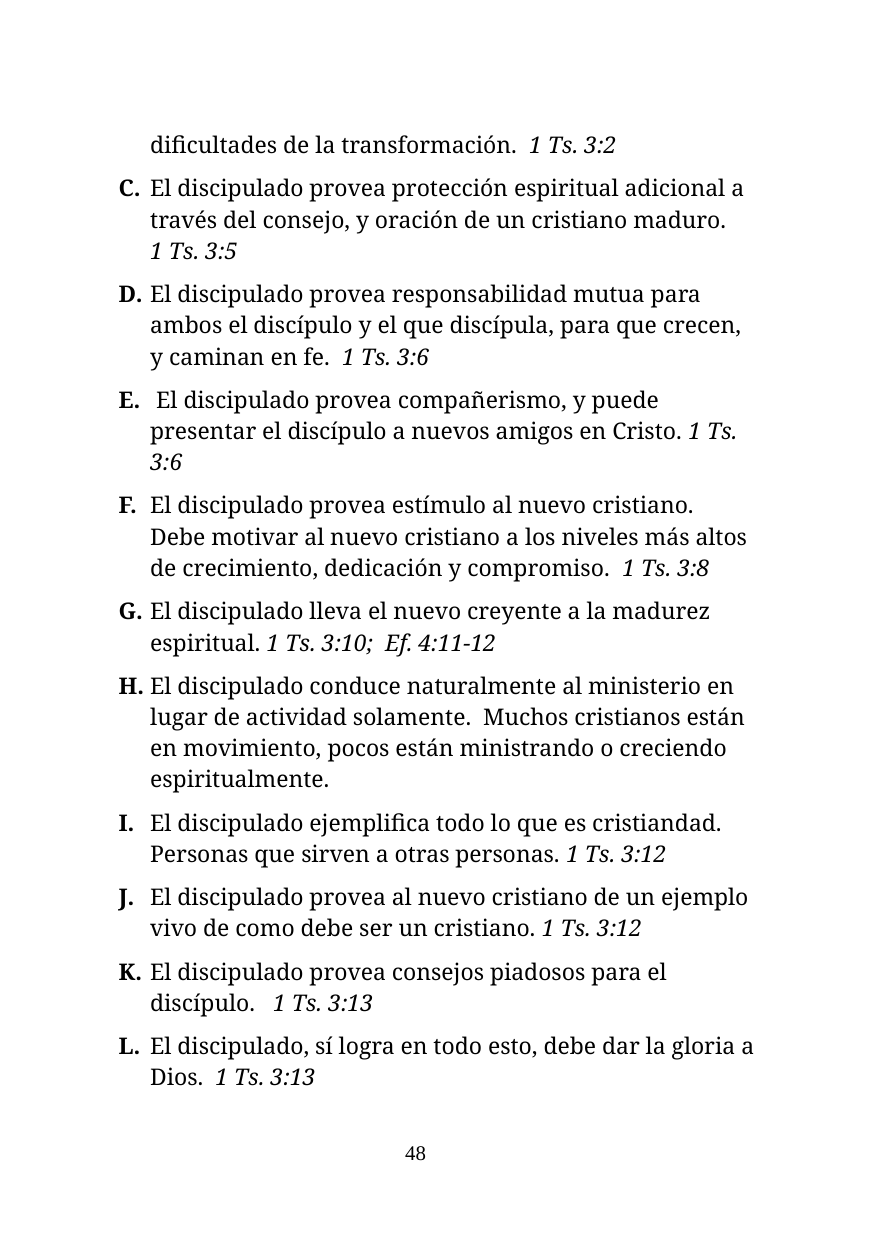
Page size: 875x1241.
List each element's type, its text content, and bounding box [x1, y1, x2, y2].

list El discipulado provea responsabilidad mutua para ambos el discípulo y el que discípula, para que crecen, y caminan en fe. 1 Ts. 3:6 [112, 278, 756, 372]
list El discipulado provea al nuevo cristiano de un ejemplo vivo de como debe ser un cristiano. 1 Ts. 3:12 [112, 881, 756, 944]
list El discipulado, sí logra en todo esto, debe dar la gloria a Dios. 1 Ts. 3:13 [112, 1030, 756, 1093]
list El discipulado conduce naturalmente al ministerio en lugar de actividad solamente. Muchos cristianos están en movimiento, pocos están ministrando o creciendo espiritualmente. [112, 670, 756, 795]
list El discipulado provea compañerismo, y puede presentar el discípulo a nuevos amigos en Cristo. 1 Ts. 3:6 [112, 384, 756, 477]
list El discipulado provea al nuevo creyente un amigo consolador para que le ayude, y le conseja en las dificultades de la transformación. 1 Ts. 3:2 [112, 129, 756, 160]
list El discipulado provea consejos piadosos para el discípulo. 1 Ts. 3:13 [112, 956, 756, 1018]
list El discipulado provea estímulo al nuevo cristiano. Debe motivar al nuevo cristiano a los niveles más altos de crecimiento, dedicación y compromiso. 1 Ts. 3:8 [112, 489, 756, 583]
list El discipulado provea protección espiritual adicional a través del consejo, y oración de un cristiano maduro. 1 Ts. 3:5 [112, 172, 756, 266]
list El discipulado ejemplifica todo lo que es cristiandad. Personas que sirven a otras personas. 1 Ts. 3:12 [112, 807, 756, 869]
list El discipulado lleva el nuevo creyente a la madurez espiritual. 1 Ts. 3:10; Ef. 4:11-12 [112, 595, 756, 658]
